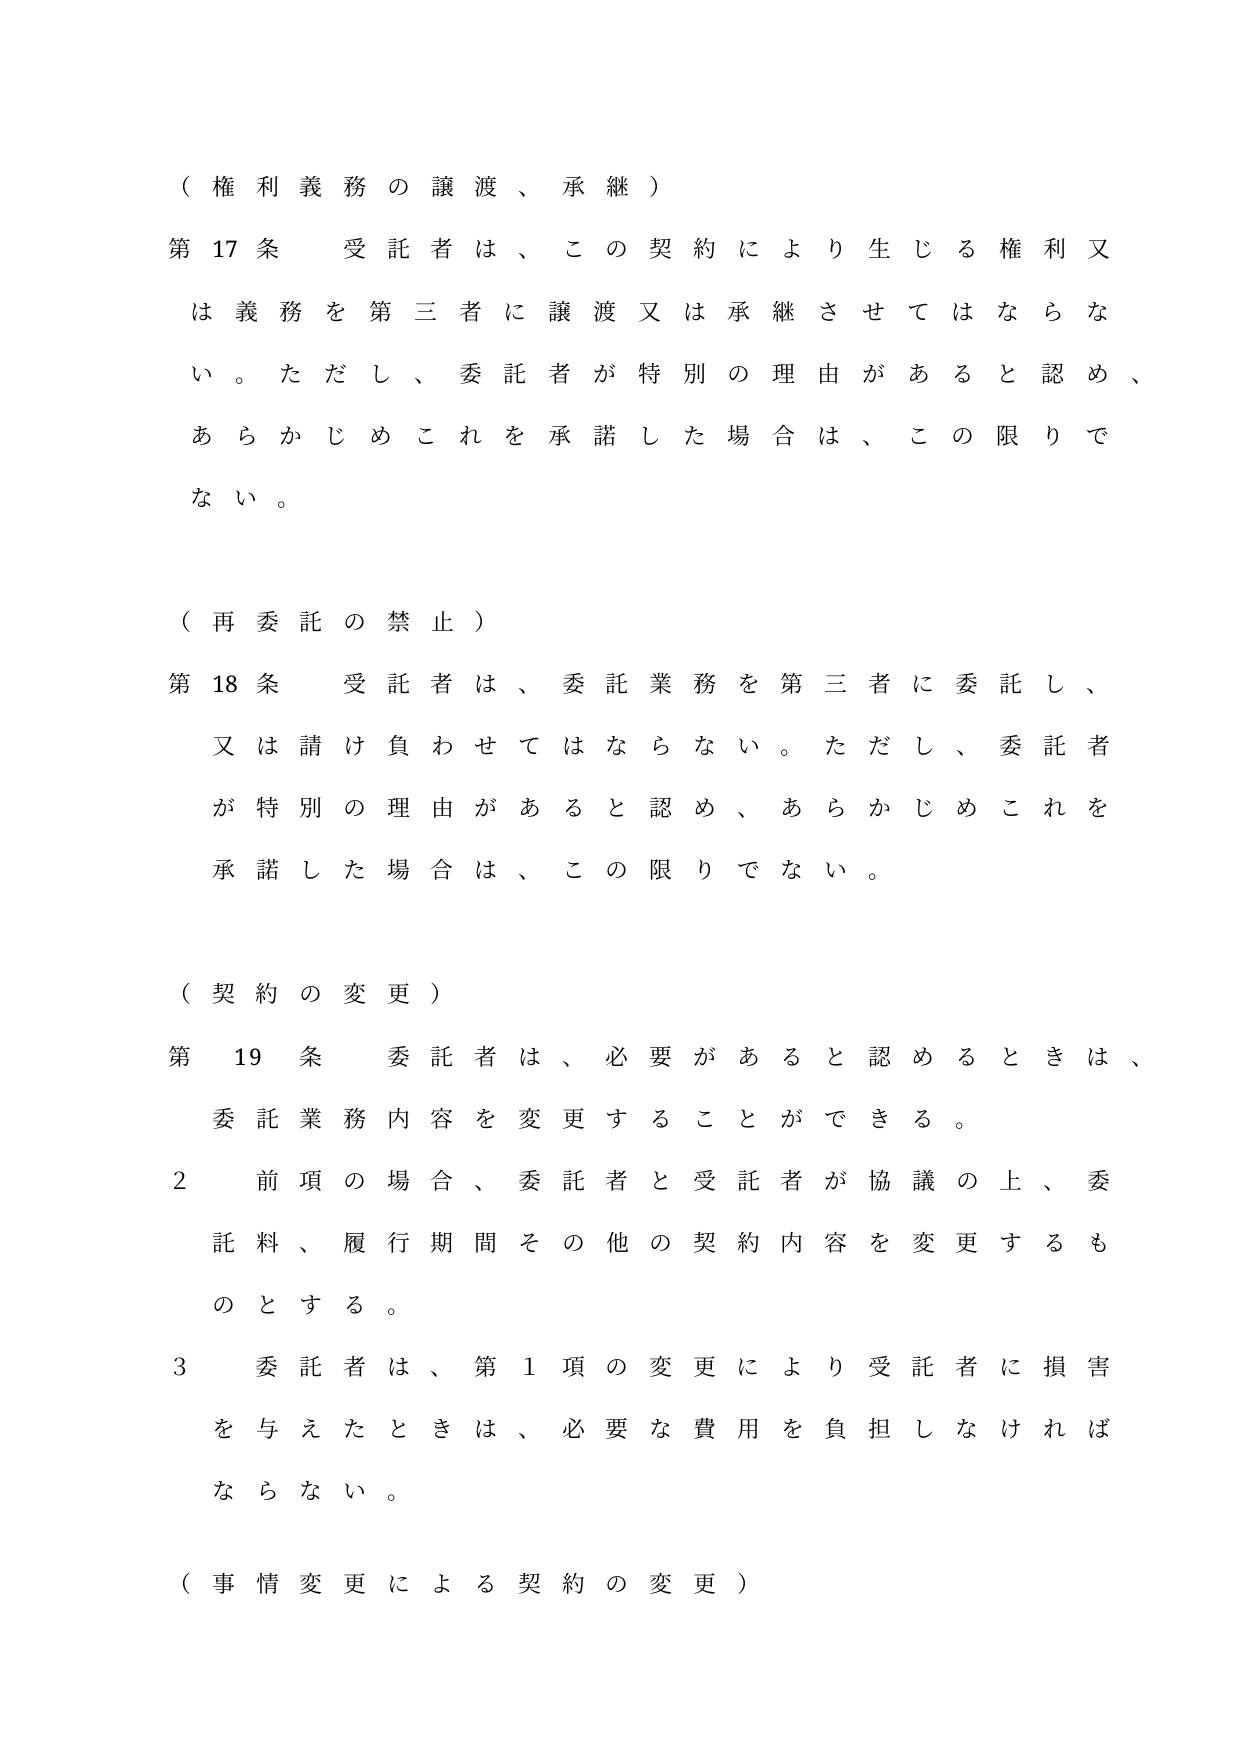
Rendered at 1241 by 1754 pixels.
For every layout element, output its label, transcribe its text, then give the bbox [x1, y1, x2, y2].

text ２ 前項の場合、委託者と受託者が協議の上、委託料、履行期間その他の契約内容を変更するものとする。 [168, 1148, 1131, 1334]
text 第19条 委託者は、必要があると認めるときは、委託業務内容を変更することができる。 [168, 1024, 1131, 1148]
text （権利義務の譲渡、承継） [168, 155, 1131, 217]
text ３ 委託者は、第１項の変更により受託者に損害を与えたときは、必要な費用を負担しなければならない。 [168, 1334, 1131, 1521]
text （事情変更による契約の変更） [168, 1552, 1131, 1614]
text （契約の変更） [168, 962, 1131, 1024]
text 第18条 受託者は、委託業務を第三者に委託し、又は請け負わせてはならない。ただし、委託者が特別の理由があると認め、あらかじめこれを承諾した場合は、この限りでない。 [168, 652, 1131, 900]
text （再委託の禁止） [168, 589, 1131, 652]
text 第17条 受託者は、この契約により生じる権利又は義務を第三者に譲渡又は承継させてはならない。ただし、委託者が特別の理由があると認め、あらかじめこれを承諾した場合は、この限りでない。 [168, 217, 1131, 527]
